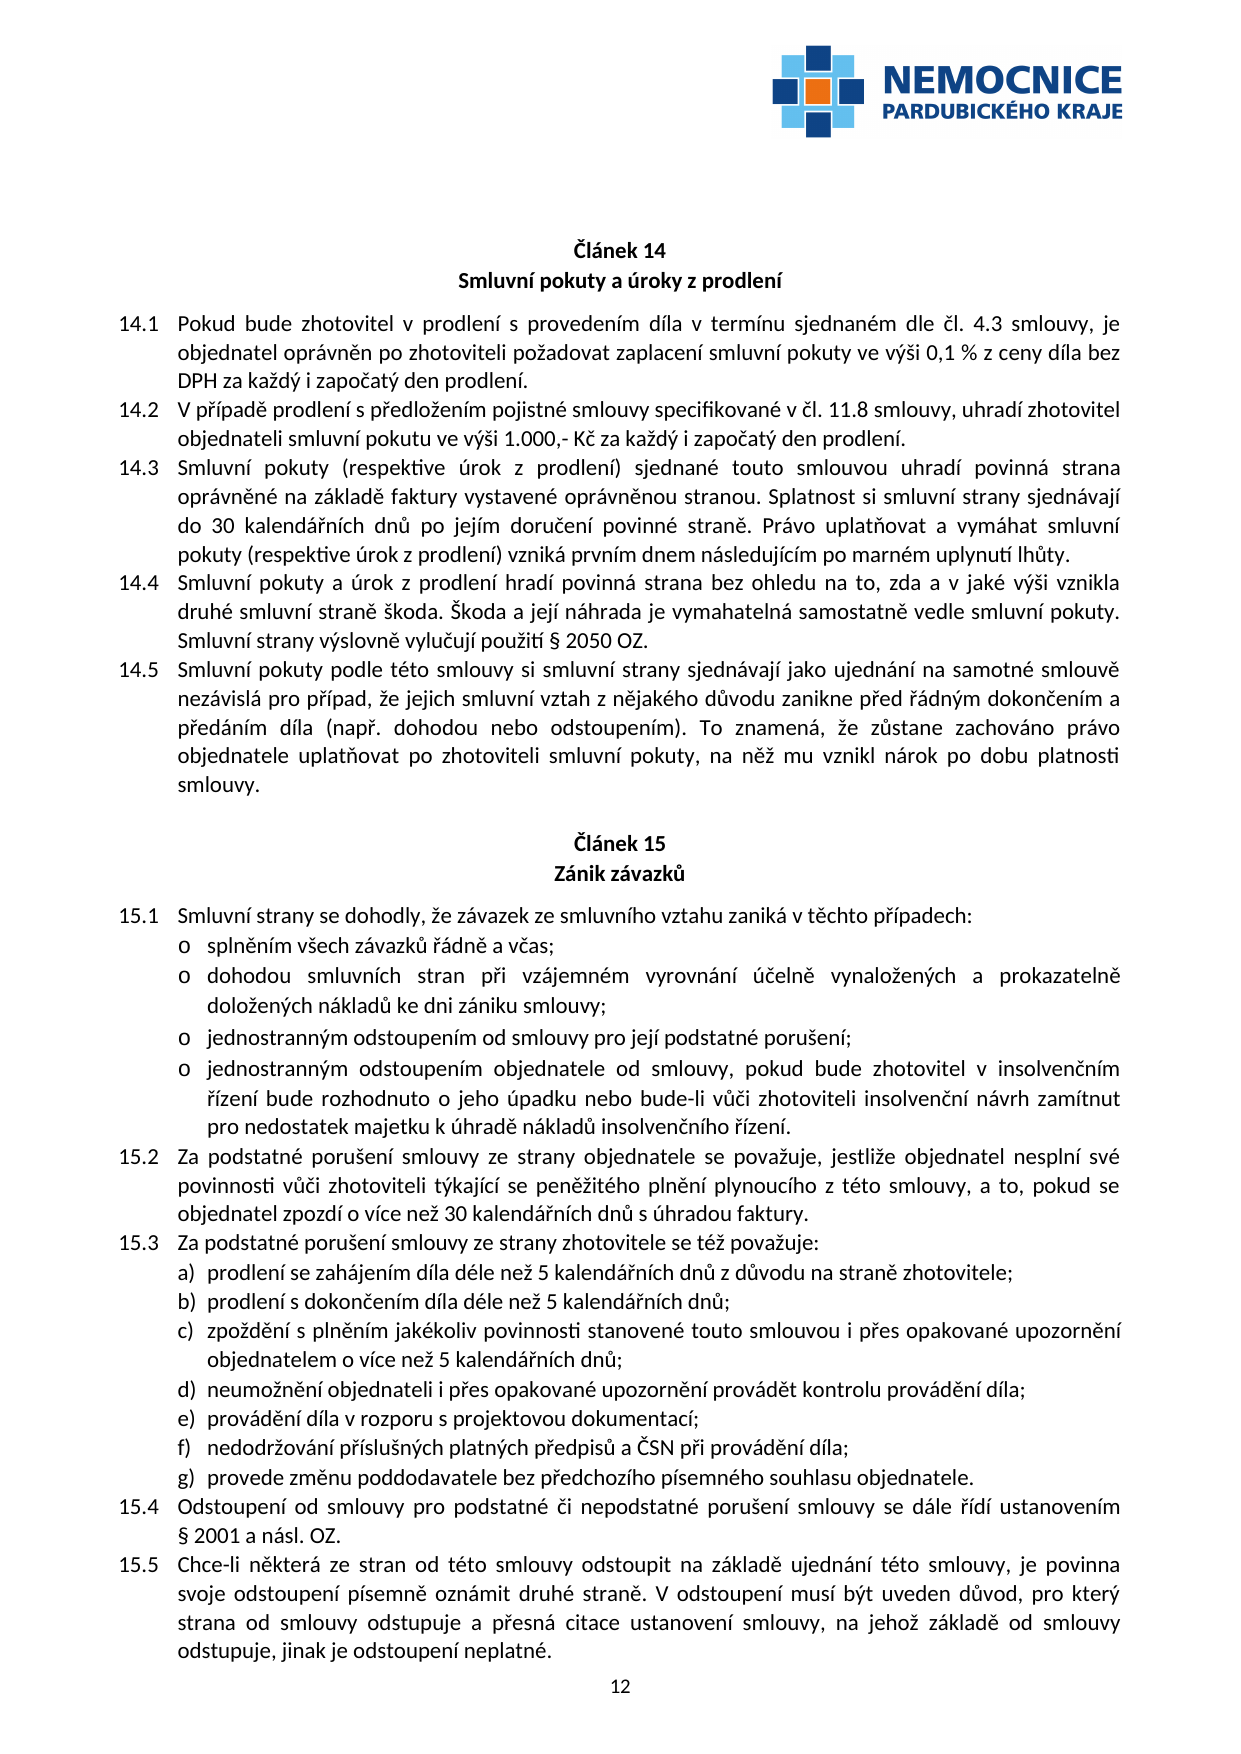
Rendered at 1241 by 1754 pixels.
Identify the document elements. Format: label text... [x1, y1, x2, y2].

text Smluvní pokuty a úroky z prodlení [155, 266, 1085, 294]
list splněním všech závazků řádně a včas; [177, 931, 1122, 960]
list jednostranným odstoupením od smlouvy pro její podstatné porušení; [177, 1023, 1122, 1052]
text Zánik závazků [155, 859, 1084, 887]
list Smluvní pokuty (respektive úrok z prodlení) sjednané touto smlouvou uhradí povinná strana oprávněné na základě faktury vystavené oprávněnou stranou. Splatnost si smluvní strany sjednávají do 30 kalendářních dnů po jejím doručení povinné straně. Právo uplatňovat a vymáhat smluvní pokuty (respektive úrok z prodlení) vzniká prvním dnem následujícím po marném uplynutí lhůty. [118, 453, 1122, 568]
list Smluvní strany se dohodly, že závazek ze smluvního vztahu zaniká v těchto případech: [118, 901, 1122, 929]
list dohodou smluvních stran při vzájemném vyrovnání účelně vynaložených a prokazatelně doložených nákladů ke dni zániku smlouvy; [177, 961, 1122, 1019]
list Za podstatné porušení smlouvy ze strany objednatele se považuje, jestliže objednatel nesplní své povinnosti vůči zhotoviteli týkající se peněžitého plnění plynoucího z této smlouvy, a to, pokud se objednatel zpozdí o více než 30 kalendářních dnů s úhradou faktury. [118, 1142, 1122, 1228]
list V případě prodlení s předložením pojistné smlouvy specifikované v čl. 11.8 smlouvy, uhradí zhotovitel objednateli smluvní pokutu ve výši 1.000,- Kč za každý i započatý den prodlení. [118, 395, 1122, 452]
list provádění díla v rozporu s projektovou dokumentací; [177, 1404, 1122, 1432]
list Odstoupení od smlouvy pro podstatné či nepodstatné porušení smlouvy se dále řídí ustanovením § 2001 a násl. OZ. [118, 1492, 1122, 1549]
list Smluvní pokuty podle této smlouvy si smluvní strany sjednávají jako ujednání na samotné smlouvě nezávislá pro případ, že jejich smluvní vztah z nějakého důvodu zanikne před řádným dokončením a předáním díla (např. dohodou nebo odstoupením). To znamená, že zůstane zachováno právo objednatele uplatňovat po zhotoviteli smluvní pokuty, na něž mu vznikl nárok po dobu platnosti smlouvy. [118, 655, 1122, 798]
list prodlení se zahájením díla déle než 5 kalendářních dnů z důvodu na straně zhotovitele; [177, 1258, 1122, 1286]
list provede změnu poddodavatele bez předchozího písemného souhlasu objednatele. [177, 1463, 1122, 1491]
list Smluvní pokuty a úrok z prodlení hradí povinná strana bez ohledu na to, zda a v jaké výši vznikla druhé smluvní straně škoda. Škoda a její náhrada je vymahatelná samostatně vedle smluvní pokuty. Smluvní strany výslovně vylučují použití § 2050 OZ. [118, 568, 1122, 654]
list nedodržování příslušných platných předpisů a ČSN při provádění díla; [177, 1433, 1122, 1462]
text Článek 15 [118, 829, 1122, 857]
picture [771, 45, 1123, 139]
list jednostranným odstoupením objednatele od smlouvy, pokud bude zhotovitel v insolvenčním řízení bude rozhodnuto o jeho úpadku nebo bude-li vůči zhotoviteli insolvenční návrh zamítnut pro nedostatek majetku k úhradě nákladů insolvenčního řízení. [177, 1054, 1122, 1141]
list zpoždění s plněním jakékoliv povinnosti stanovené touto smlouvou i přes opakované upozornění objednatelem o více než 5 kalendářních dnů; [177, 1317, 1122, 1373]
list neumožnění objednateli i přes opakované upozornění provádět kontrolu provádění díla; [177, 1375, 1122, 1403]
list Za podstatné porušení smlouvy ze strany zhotovitele se též považuje: [118, 1228, 1122, 1256]
list Chce-li některá ze stran od této smlouvy odstoupit na základě ujednání této smlouvy, je povinna svoje odstoupení písemně oznámit druhé straně. V odstoupení musí být uveden důvod, pro který strana od smlouvy odstupuje a přesná citace ustanovení smlouvy, na jehož základě od smlouvy odstupuje, jinak je odstoupení neplatné. [118, 1550, 1122, 1664]
subtitle Článek 14 [118, 236, 1122, 264]
list Pokud bude zhotovitel v prodlení s provedením díla v termínu sjednaném dle čl. 4.3 smlouvy, je objednatel oprávněn po zhotoviteli požadovat zaplacení smluvní pokuty ve výši 0,1 % z ceny díla bez DPH za každý i započatý den prodlení. [118, 309, 1122, 394]
list prodlení s dokončením díla déle než 5 kalendářních dnů; [177, 1287, 1122, 1315]
